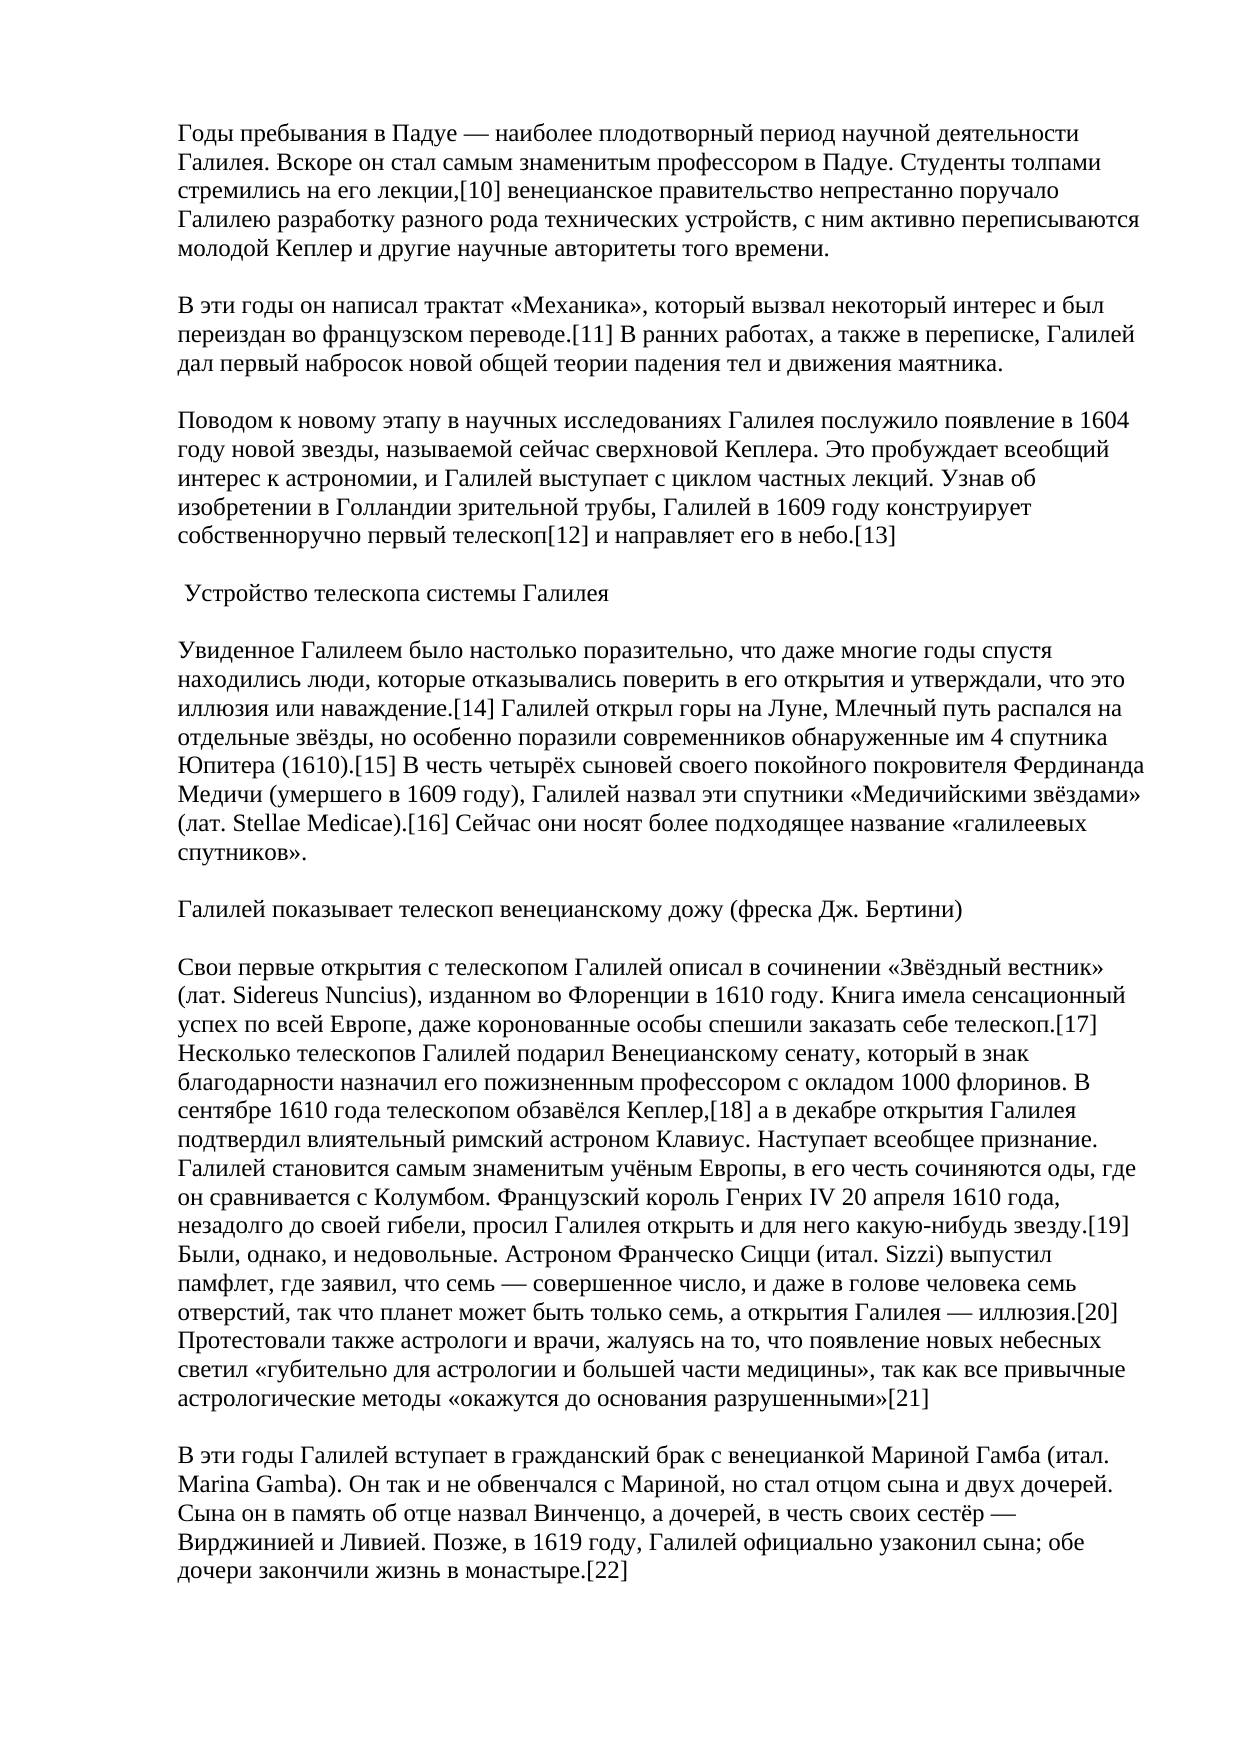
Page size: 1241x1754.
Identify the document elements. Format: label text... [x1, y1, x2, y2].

text Устройство телескопа системы Галилея [177, 578, 1152, 607]
text В эти годы он написал трактат «Механика», который вызвал некоторый интерес и был переиздан во французском переводе.[11] В ранних работах, а также в переписке, Галилей дал первый набросок новой общей теории падения тел и движения маятника. [177, 291, 1152, 377]
text Поводом к новому этапу в научных исследованиях Галилея послужило появление в 1604 году новой звезды, называемой сейчас сверхновой Кеплера. Это пробуждает всеобщий интерес к астрономии, и Галилей выступает с циклом частных лекций. Узнав об изобретении в Голландии зрительной трубы, Галилей в 1609 году конструирует собственноручно первый телескоп[12] и направляет его в небо.[13] [177, 406, 1152, 549]
text В эти годы Галилей вступает в гражданский брак с венецианкой Мариной Гамба (итал. Marina Gamba). Он так и не обвенчался с Мариной, но стал отцом сына и двух дочерей. Сына он в память об отце назвал Винченцо, а дочерей, в честь своих сестёр — Вирджинией и Ливией. Позже, в 1619 году, Галилей официально узаконил сына; обе дочери закончили жизнь в монастыре.[22] [177, 1441, 1152, 1584]
text Годы пребывания в Падуе — наиболее плодотворный период научной деятельности Галилея. Вскоре он стал самым знаменитым профессором в Падуе. Студенты толпами стремились на его лекции,[10] венецианское правительство непрестанно поручало Галилею разработку разного рода технических устройств, с ним активно переписываются молодой Кеплер и другие научные авторитеты того времени. [177, 118, 1152, 262]
text Свои первые открытия с телескопом Галилей описал в сочинении «Звёздный вестник» (лат. Sidereus Nuncius), изданном во Флоренции в 1610 году. Книга имела сенсационный успех по всей Европе, даже коронованные особы спешили заказать себе телескоп.[17] Несколько телескопов Галилей подарил Венецианскому сенату, который в знак благодарности назначил его пожизненным профессором с окладом 1000 флоринов. В сентябре 1610 года телескопом обзавёлся Кеплер,[18] а в декабре открытия Галилея подтвердил влиятельный римский астроном Клавиус. Наступает всеобщее признание. Галилей становится самым знаменитым учёным Европы, в его честь сочиняются оды, где он сравнивается с Колумбом. Французский король Генрих IV 20 апреля 1610 года, незадолго до своей гибели, просил Галилея открыть и для него какую-нибудь звезду.[19] Были, однако, и недовольные. Астроном Франческо Сицци (итал. Sizzi) выпустил памфлет, где заявил, что семь — совершенное число, и даже в голове человека семь отверстий, так что планет может быть только семь, а открытия Галилея — иллюзия.[20] Протестовали также астрологи и врачи, жалуясь на то, что появление новых небесных светил «губительно для астрологии и большей части медицины», так как все привычные астрологические методы «окажутся до основания разрушенными»[21] [177, 952, 1152, 1412]
text Галилей показывает телескоп венецианскому дожу (фреска Дж. Бертини) [177, 894, 1152, 923]
text Увиденное Галилеем было настолько поразительно, что даже многие годы спустя находились люди, которые отказывались поверить в его открытия и утверждали, что это иллюзия или наваждение.[14] Галилей открыл горы на Луне, Млечный путь распался на отдельные звёзды, но особенно поразили современников обнаруженные им 4 спутника Юпитера (1610).[15] В честь четырёх сыновей своего покойного покровителя Фердинанда Медичи (умершего в 1609 году), Галилей назвал эти спутники «Медичийскими звёздами» (лат. Stellae Medicae).[16] Сейчас они носят более подходящее название «галилеевых спутников». [177, 636, 1152, 866]
